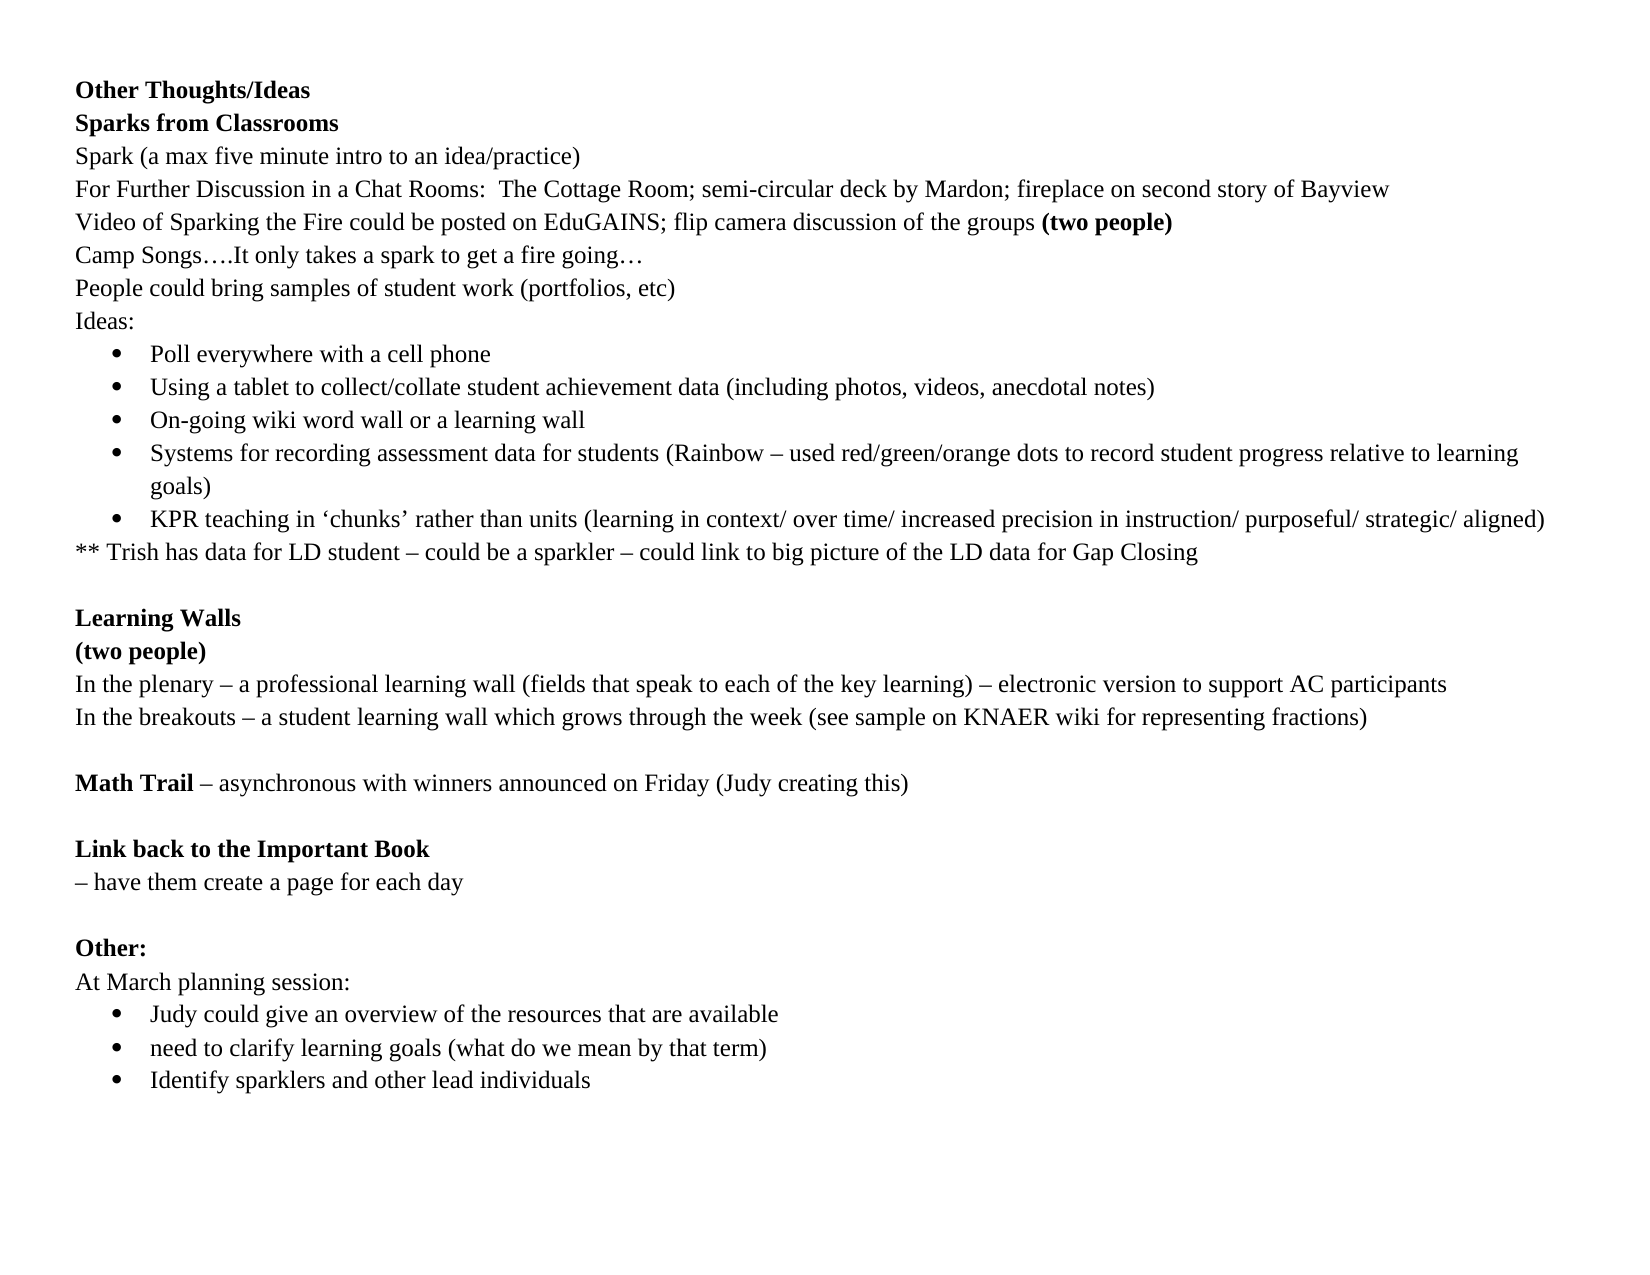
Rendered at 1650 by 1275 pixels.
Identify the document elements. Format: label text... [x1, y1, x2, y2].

text Link back to the Important Book [75, 834, 1575, 863]
text For Further Discussion in a Chat Rooms: The Cottage Room; semi-circular deck by Mardon; fireplace on second story of Bayview [75, 174, 1575, 203]
text In the breakouts – a student learning wall which grows through the week (see sample on KNAER wiki for representing fractions) [75, 702, 1575, 731]
text Ideas: [75, 306, 1575, 335]
text Video of Sparking the Fire could be posted on EduGAINS; flip camera discussion of the groups (two people) [75, 207, 1575, 236]
text People could bring samples of student work (portfolios, etc) [75, 273, 1575, 302]
text Math Trail – asynchronous with winners announced on Friday (Judy creating this) [75, 768, 1575, 797]
text (two people) [75, 636, 1575, 665]
text Camp Songs….It only takes a spark to get a fire going… [75, 240, 1575, 269]
list Identify sparklers and other lead individuals [112, 1066, 1575, 1094]
text Other Thoughts/Ideas [75, 75, 1575, 104]
text Learning Walls [75, 603, 1575, 632]
list Systems for recording assessment data for students (Rainbow – used red/green/orange dots to record student progress relative to learning goals) [112, 438, 1575, 500]
list Using a tablet to collect/collate student achievement data (including photos, videos, anecdotal notes) [112, 372, 1575, 401]
text In the plenary – a professional learning wall (fields that speak to each of the key learning) – electronic version to support AC participants [75, 669, 1575, 698]
text Sparks from Classrooms [75, 108, 1575, 137]
text Spark (a max five minute intro to an idea/practice) [75, 141, 1575, 170]
text At March planning session: [75, 967, 1575, 995]
list Poll everywhere with a cell phone [112, 339, 1575, 368]
text ** Trish has data for LD student – could be a sparkler – could link to big picture of the LD data for Gap Closing [75, 537, 1575, 566]
text Other: [75, 933, 1575, 962]
list On-going wiki word wall or a learning wall [112, 405, 1575, 434]
list Judy could give an overview of the resources that are available [112, 999, 1575, 1028]
text – have them create a page for each day [75, 867, 1575, 896]
list KPR teaching in ‘chunks’ rather than units (learning in context/ over time/ increased precision in instruction/ purposeful/ strategic/ aligned) [112, 504, 1575, 533]
list need to clarify learning goals (what do we mean by that term) [112, 1033, 1575, 1061]
